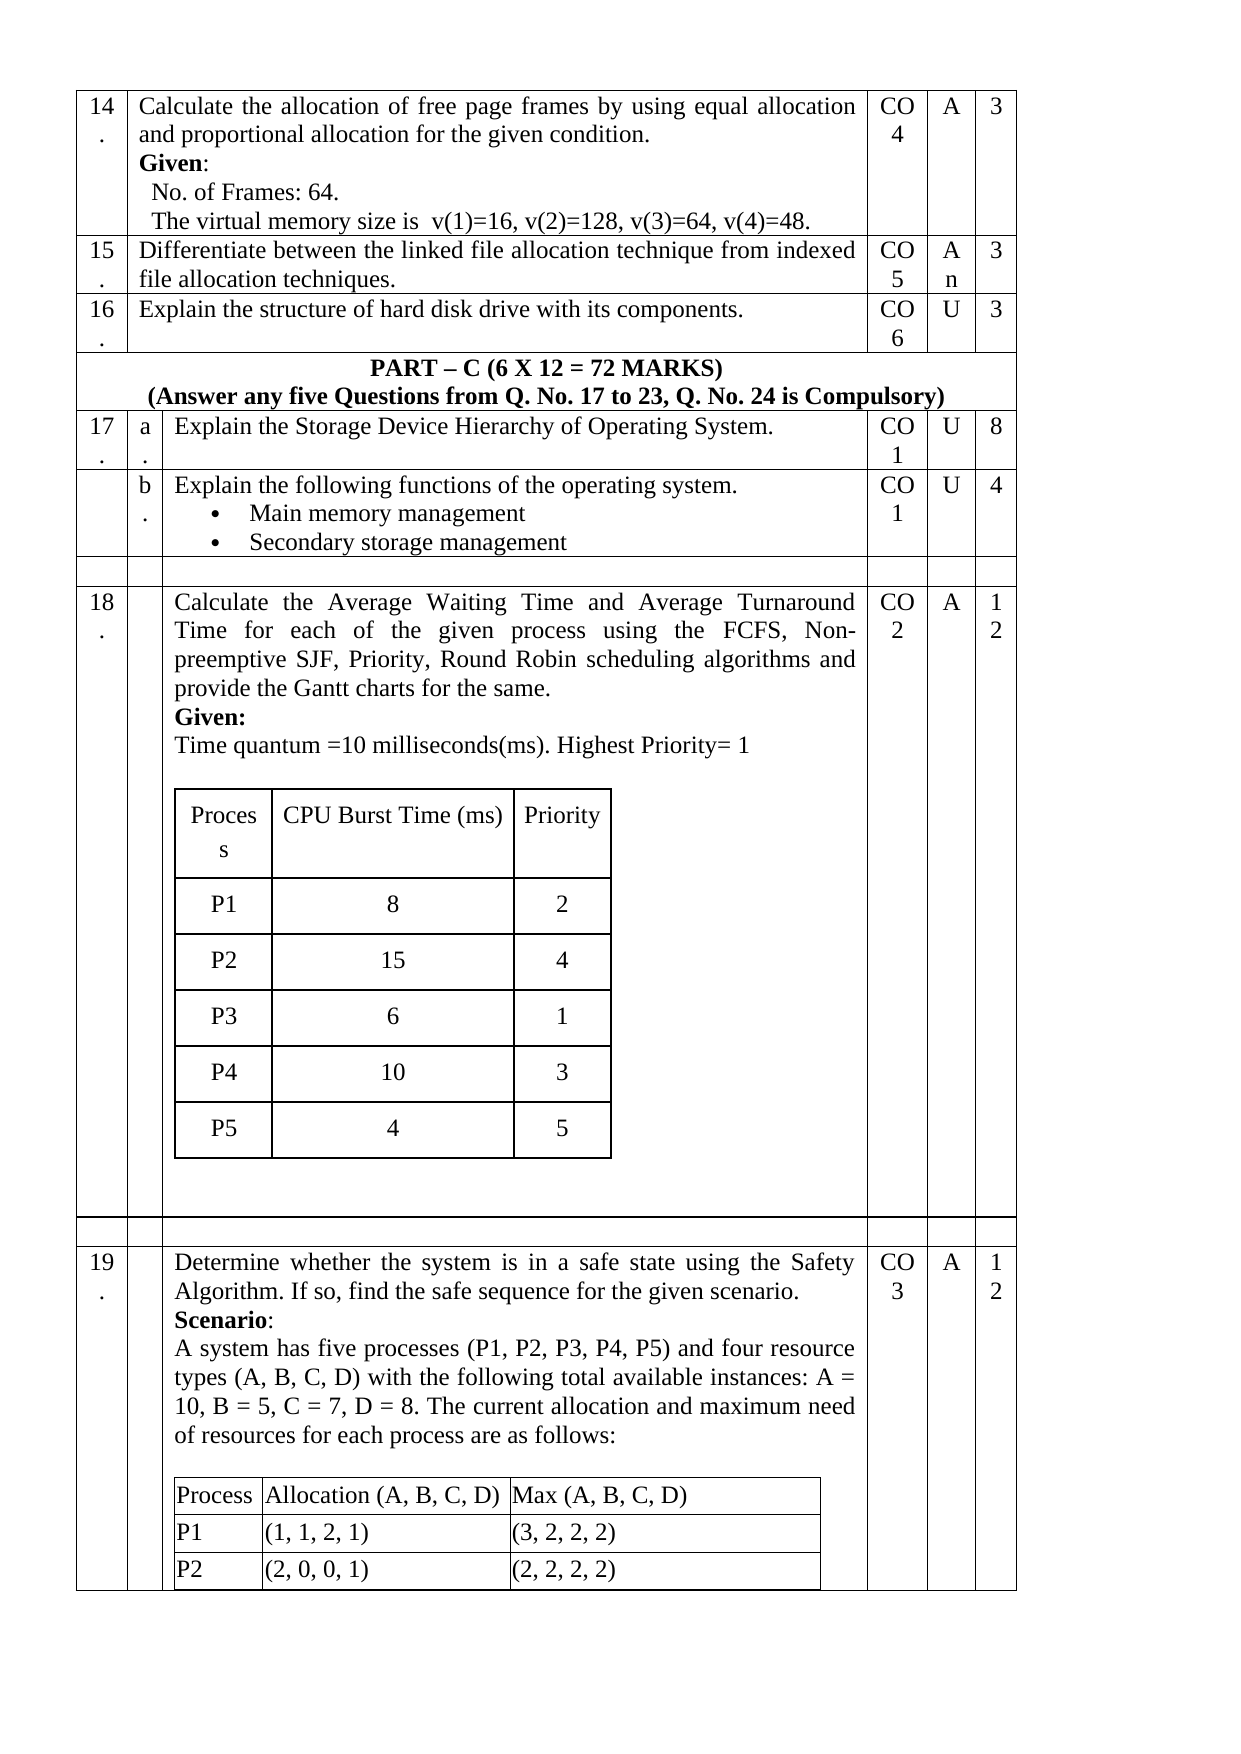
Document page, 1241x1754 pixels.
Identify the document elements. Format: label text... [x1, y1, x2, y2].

table_cell U [928, 294, 975, 352]
table_cell [77, 1218, 127, 1246]
table_cell CO1 [868, 411, 927, 469]
table_cell [868, 1218, 927, 1246]
table_cell [928, 1218, 975, 1246]
table_cell [868, 557, 927, 586]
table_cell 14. [77, 91, 127, 234]
table_cell [128, 557, 162, 586]
table_cell CO4 [868, 91, 927, 234]
table_cell 12 [976, 587, 1016, 1216]
table_cell CO6 [868, 294, 927, 352]
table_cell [163, 1247, 867, 1590]
table_cell 16. [77, 294, 127, 352]
table_cell Differentiate between the linked file allocation technique from indexed file allocation techniques. [128, 236, 867, 293]
table_cell [163, 1218, 867, 1246]
table_cell Explain the following functions of the operating system. Main memory management Secondary storage management [163, 470, 867, 556]
table_cell 8 [976, 411, 1016, 469]
table_cell CO3 [868, 1247, 927, 1590]
table_cell 12 [976, 1247, 1016, 1590]
table_cell Explain the structure of hard disk drive with its components. [128, 294, 867, 352]
table_cell 3 [976, 91, 1016, 234]
table_cell [928, 557, 975, 586]
table_cell PART – C (6 X 12 = 72 MARKS) (Answer any five Questions from Q. No. 17 to 23, Q. No. 24 is Compulsory) [77, 353, 1016, 410]
table_cell Calculate the allocation of free page frames by using equal allocation and proportional allocation for the given condition. Given: No. of Frames: 64. The virtual memory size is v(1)=16, v(2)=128, v(3)=64, v(4)=48. [128, 91, 867, 234]
table_cell [163, 557, 867, 586]
table_cell [77, 470, 127, 556]
table_cell [128, 1247, 162, 1590]
table_cell Explain the Storage Device Hierarchy of Operating System. [163, 411, 867, 469]
table_cell [128, 1218, 162, 1246]
table_cell 18. [77, 587, 127, 1216]
table_cell CO1 [868, 470, 927, 556]
table_cell [128, 587, 162, 1216]
table_cell 17. [77, 411, 127, 469]
table_cell 15. [77, 236, 127, 293]
table_cell 19. [77, 1247, 127, 1590]
table_cell [976, 1218, 1016, 1246]
table_cell CO2 [868, 587, 927, 1216]
table_cell A [928, 91, 975, 234]
table_cell CO5 [868, 236, 927, 293]
table_cell Calculate the Average Waiting Time and Average Turnaround Time for each of the given process using the FCFS, Non-preemptive SJF, Priority, Round Robin scheduling algorithms and provide the Gantt charts for the same. Given: Time quantum =10 milliseconds(ms). Highest Priority= 1 [163, 587, 867, 1216]
table_cell 3 [976, 294, 1016, 352]
table_cell b. [128, 470, 162, 556]
table_cell 3 [976, 236, 1016, 293]
table_cell U [928, 470, 975, 556]
table_cell [77, 557, 127, 586]
table_cell 4 [976, 470, 1016, 556]
table_cell a. [128, 411, 162, 469]
table_cell [976, 557, 1016, 586]
table_cell An [928, 236, 975, 293]
table_cell A [928, 587, 975, 1216]
table_cell A [928, 1247, 975, 1590]
table_cell U [928, 411, 975, 469]
